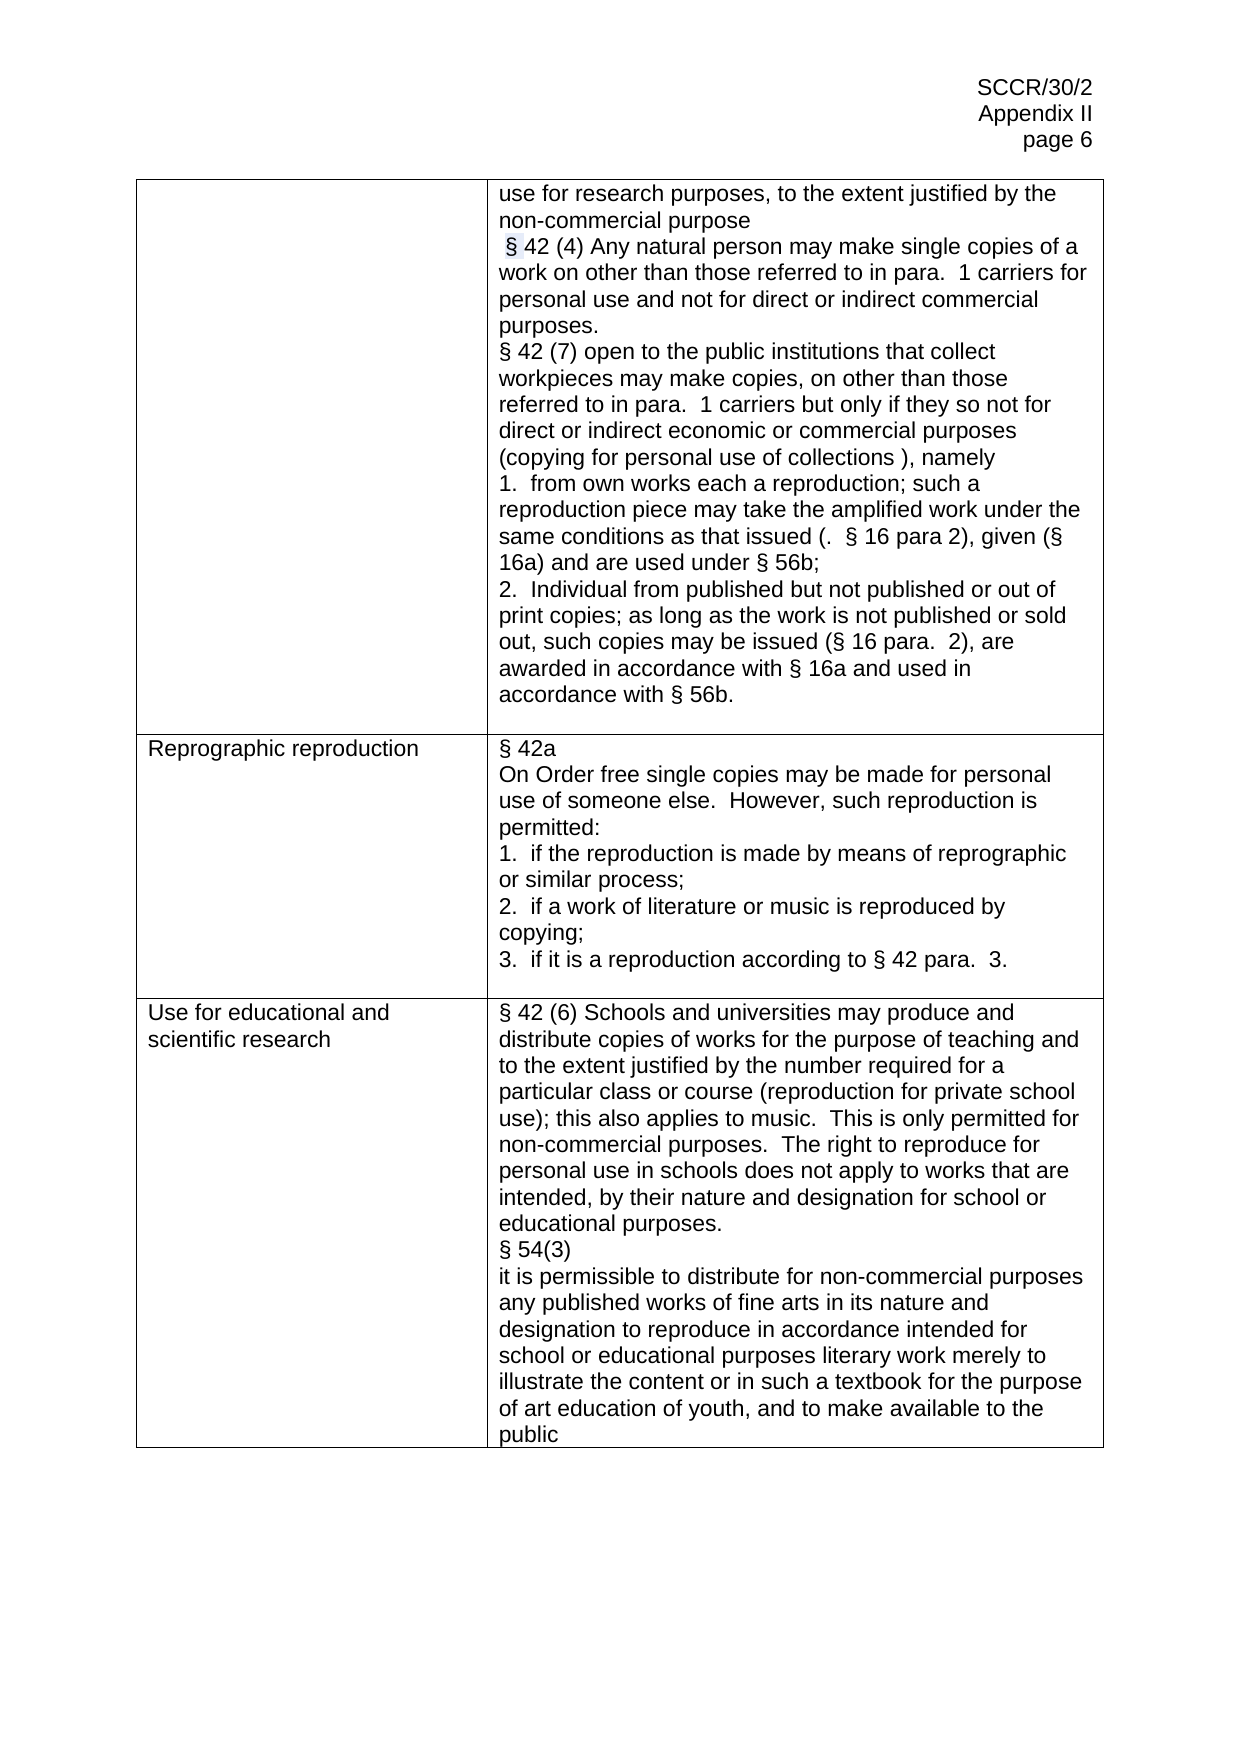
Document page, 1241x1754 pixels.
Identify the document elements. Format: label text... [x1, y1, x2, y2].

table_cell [488, 180, 1103, 734]
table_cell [137, 180, 487, 734]
table_cell Reprographic reproduction [137, 735, 487, 998]
table_cell § 42a On Order free single copies may be made for personal use of someone else. However, such reproduction is permitted: 1. if the reproduction is made by means of reprographic or similar process; 2. if a work of literature or music is reproduced by copying; 3. if it is a reproduction according to § 42 para. 3. [488, 735, 1103, 998]
table_cell § 42 (6) Schools and universities may produce and distribute copies of works for the purpose of teaching and to the extent justified by the number required for a particular class or course (reproduction for private school use); this also applies to music. This is only permitted for non-commercial purposes. The right to reproduce for personal use in schools does not apply to works that are intended, by their nature and designation for school or educational purposes. § 54(3) it is permissible to distribute for non-commercial purposes any published works of fine arts in its nature and designation to reproduce in accordance intended for school or educational purposes literary work merely to illustrate the content or in such a textbook for the purpose of art education of youth, and to make available to the public [488, 999, 1103, 1447]
table_cell Use for educational and scientific research [137, 999, 487, 1447]
